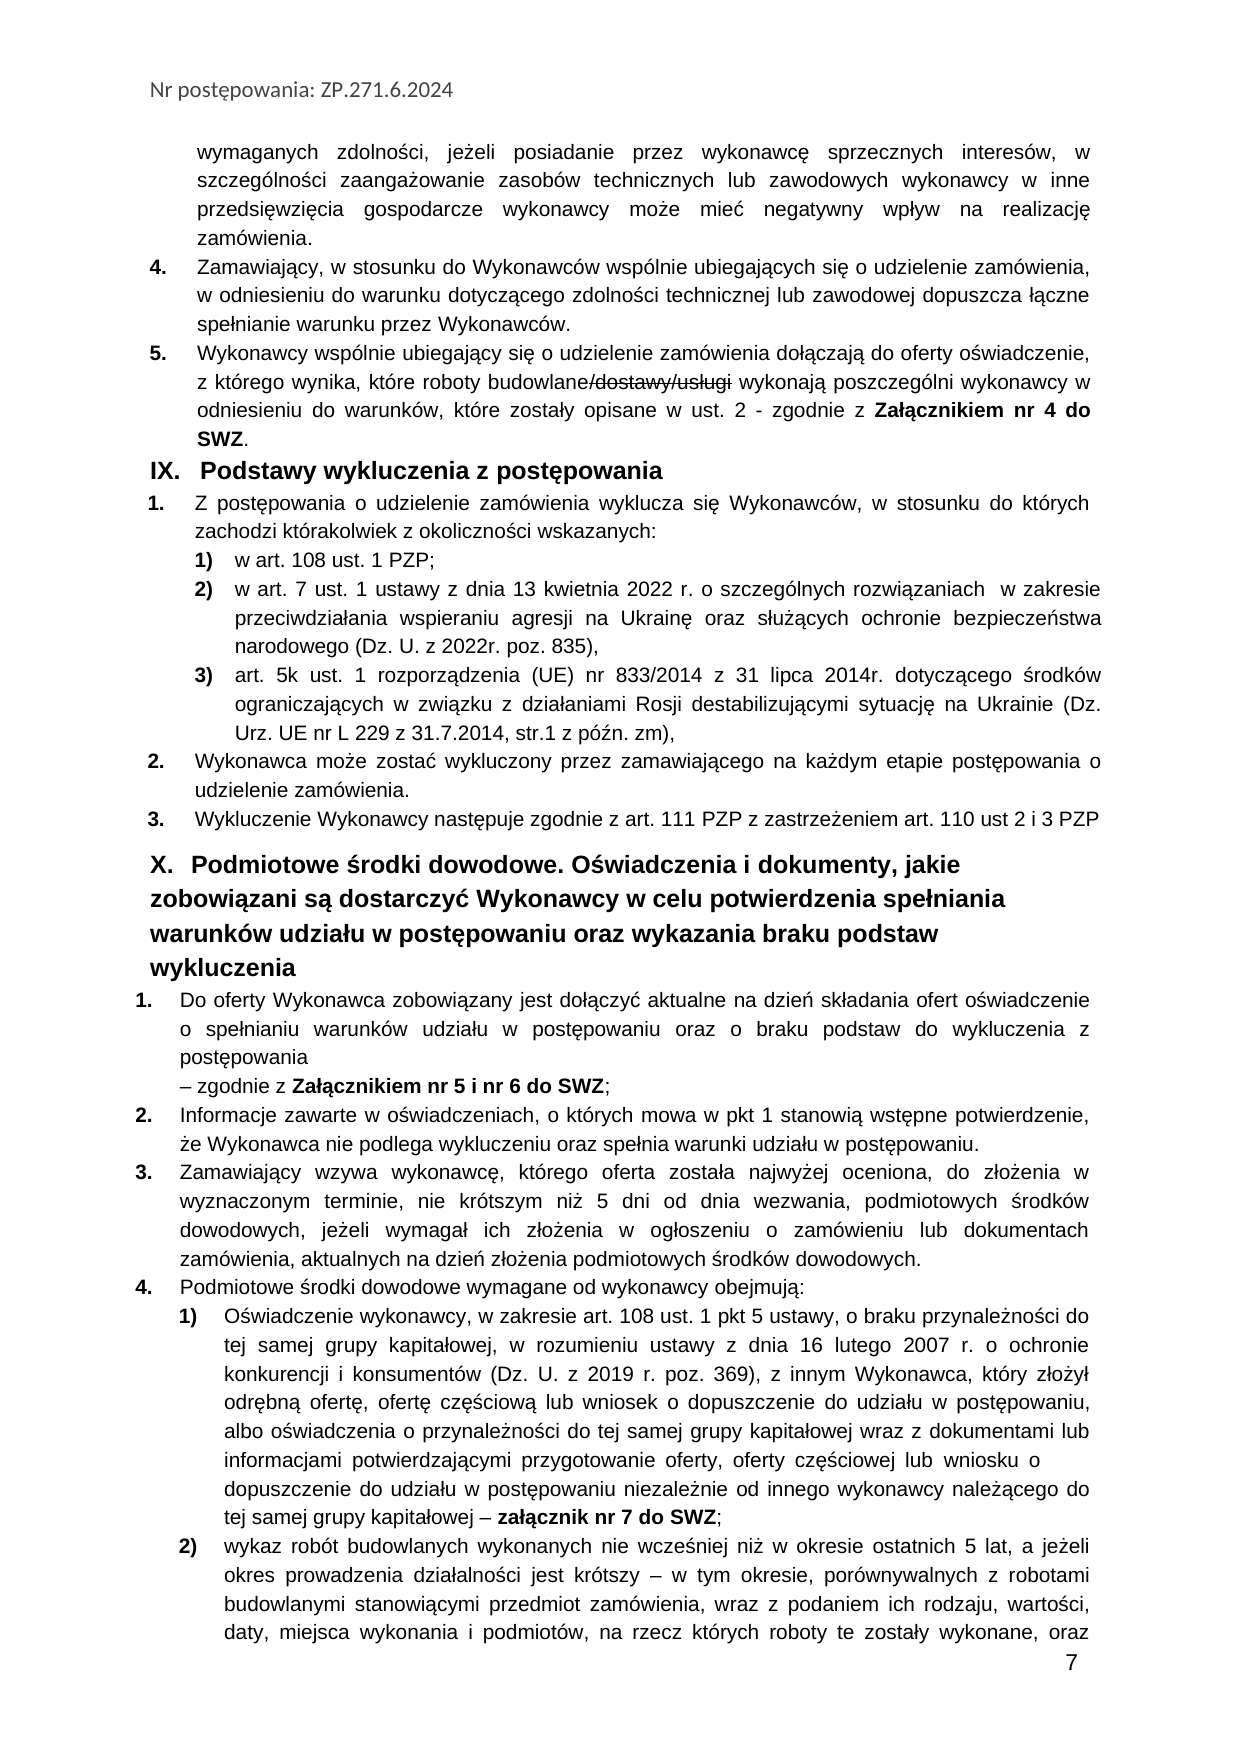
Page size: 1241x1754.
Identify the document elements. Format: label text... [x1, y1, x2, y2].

list art. 5k ust. 1 rozporządzenia (UE) nr 833/2014 z 31 lipca 2014r. dotyczącego środków ograniczających w związku z działaniami Rosji destabilizującymi sytuację na Ukrainie (Dz. Urz. UE nr L 229 z 31.7.2014, str.1 z późn. zm), [194, 663, 1103, 744]
subtitle Podstawy wykluczenia z postępowania [150, 456, 1103, 484]
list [149, 139, 1091, 250]
text – zgodnie z Załącznikiem nr 5 i nr 6 do SWZ; [179, 1074, 1103, 1098]
list Wykonawcy wspólnie ubiegający się o udzielenie zamówienia dołączają do oferty oświadczenie, z którego wynika, które roboty budowlane/dostawy/usługi wykonają poszczególni wykonawcy w odniesieniu do warunków, które zostały opisane w ust. 2 - zgodnie z Załącznikiem nr 4 do SWZ. [149, 341, 1091, 451]
list Wykonawca może zostać wykluczony przez zamawiającego na każdym etapie postępowania o udzielenie zamówienia. [147, 749, 1103, 802]
list w art. 7 ust. 1 ustawy z dnia 13 kwietnia 2022 r. o szczególnych rozwiązaniach w zakresie przeciwdziałania wspieraniu agresji na Ukrainę oraz służących ochronie bezpieczeństwa narodowego (Dz. U. z 2022r. poz. 835), [194, 577, 1103, 658]
list Informacje zawarte w oświadczeniach, o których mowa w pkt 1 stanowią wstępne potwierdzenie, że Wykonawca nie podlega wykluczeniu oraz spełnia warunki udziału w postępowaniu. [135, 1103, 1090, 1155]
list Oświadczenie wykonawcy, w zakresie art. 108 ust. 1 pkt 5 ustawy, o braku przynależności do tej samej grupy kapitałowej, w rozumieniu ustawy z dnia 16 lutego 2007 r. o ochronie konkurencji i konsumentów (Dz. U. z 2019 r. poz. 369), z innym Wykonawca, który złożył odrębną ofertę, ofertę częściową lub wniosek o dopuszczenie do udziału w postępowaniu, albo oświadczenia o przynależności do tej samej grupy kapitałowej wraz z dokumentami lub informacjami potwierdzającymi przygotowanie oferty, oferty częściowej lub wniosku o [179, 1304, 1090, 1472]
list w art. 108 ust. 1 PZP; [194, 548, 1103, 572]
list Zamawiający, w stosunku do Wykonawców wspólnie ubiegających się o udzielenie zamówienia, w odniesieniu do warunku dotyczącego zdolności technicznej lub zawodowej dopuszcza łączne spełnianie warunku przez Wykonawców. [149, 254, 1091, 336]
text dopuszczenie do udziału w postępowaniu niezależnie od innego wykonawcy należącego do tej samej grupy kapitałowej – załącznik nr 7 do SWZ; [224, 1476, 1089, 1529]
list Do oferty Wykonawca zobowiązany jest dołączyć aktualne na dzień składania ofert oświadczenie o spełnianiu warunków udziału w postępowaniu oraz o braku podstaw do wykluczenia z postępowania [135, 988, 1091, 1069]
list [179, 1534, 1091, 1644]
subtitle Podmiotowe środki dowodowe. Oświadczenia i dokumenty, jakie zobowiązani są dostarczyć Wykonawcy w celu potwierdzenia spełniania warunków udziału w postępowaniu oraz wykazania braku podstaw wykluczenia [150, 850, 1065, 982]
list Zamawiający wzywa wykonawcę, którego oferta została najwyżej oceniona, do złożenia w wyznaczonym terminie, nie krótszym niż 5 dni od dnia wezwania, podmiotowych środków dowodowych, jeżeli wymagał ich złożenia w ogłoszeniu o zamówieniu lub dokumentach zamówienia, aktualnych na dzień złożenia podmiotowych środków dowodowych. [135, 1160, 1090, 1270]
list Z postępowania o udzielenie zamówienia wyklucza się Wykonawców, w stosunku do których zachodzi którakolwiek z okoliczności wskazanych: [147, 490, 1091, 543]
list Wykluczenie Wykonawcy następuje zgodnie z art. 111 PZP z zastrzeżeniem art. 110 ust 2 i 3 PZP [147, 807, 1103, 831]
list Podmiotowe środki dowodowe wymagane od wykonawcy obejmują: [135, 1275, 1103, 1299]
